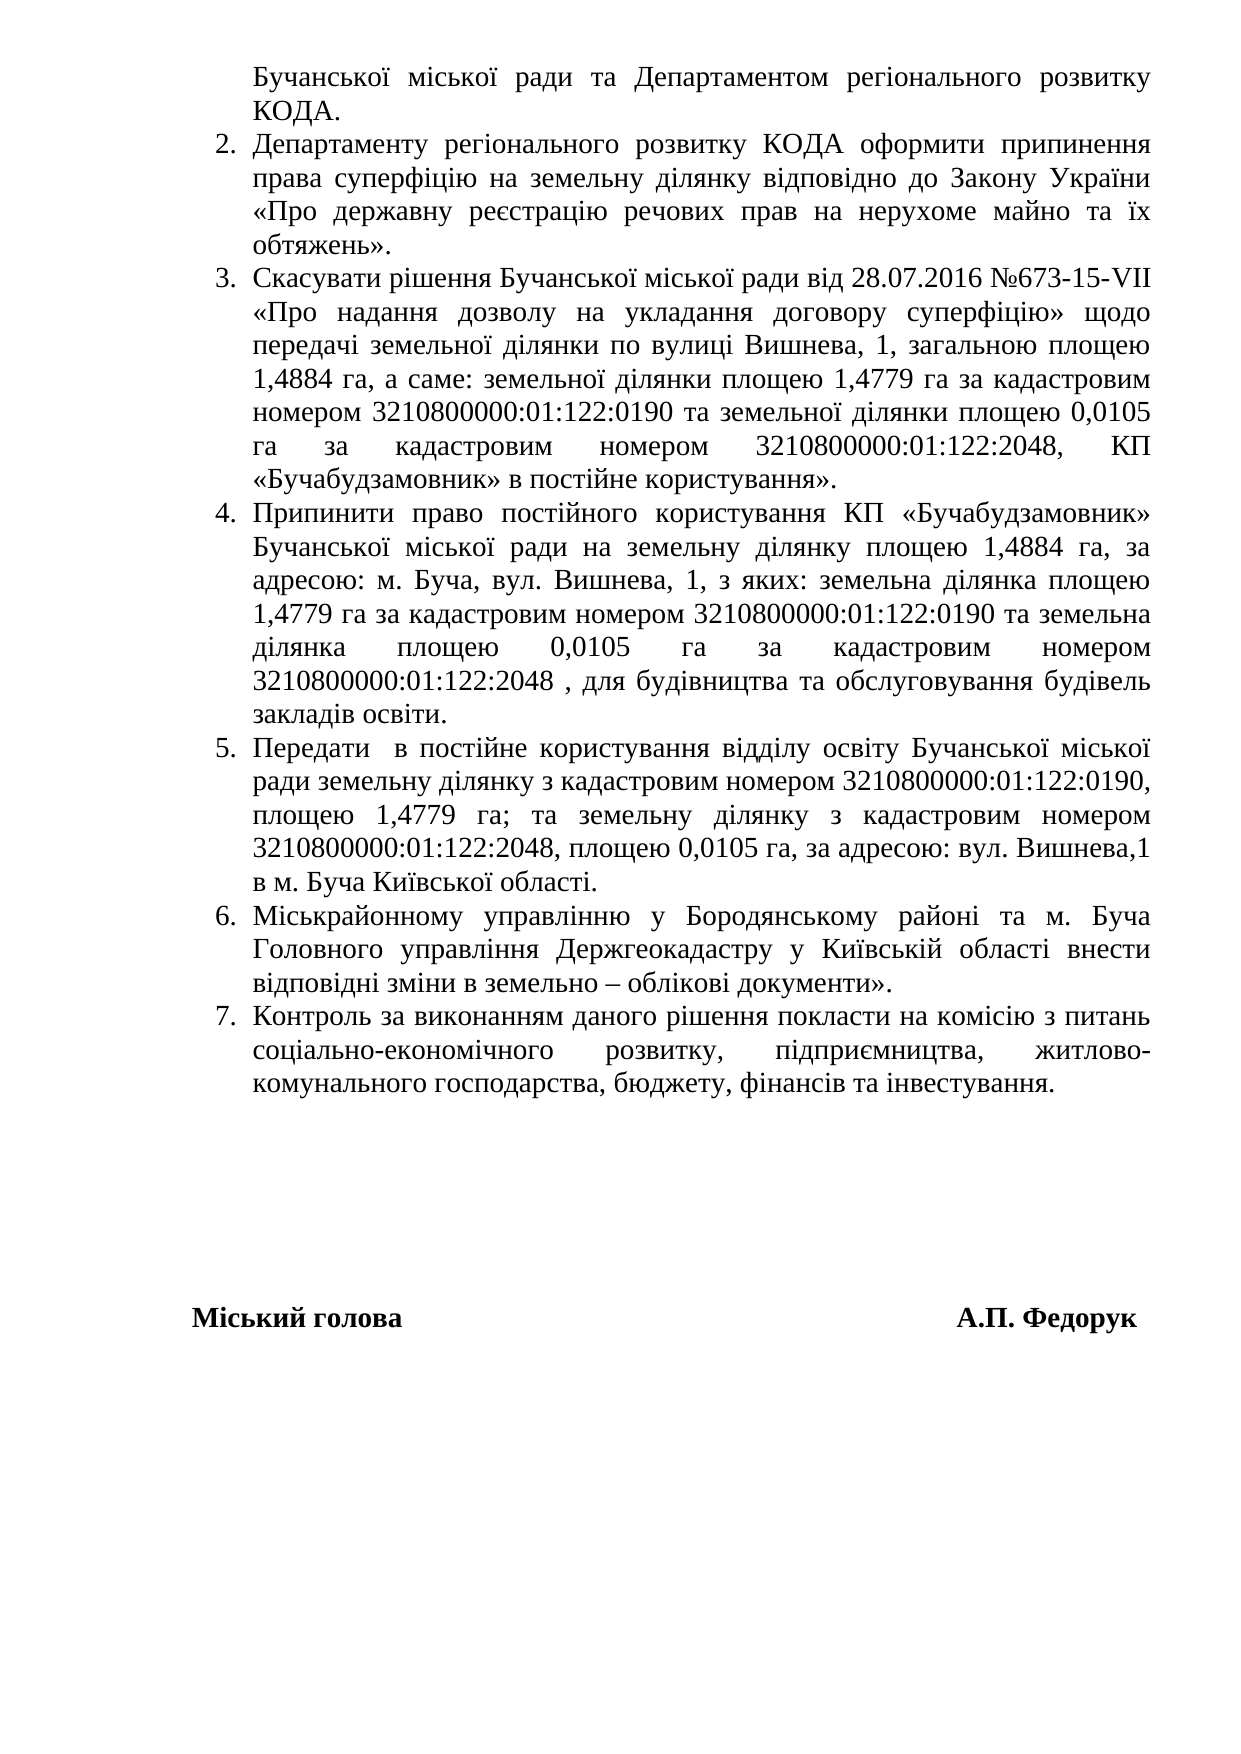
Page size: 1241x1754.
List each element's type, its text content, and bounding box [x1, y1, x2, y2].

list Міськрайонному управлінню у Бородянському районі та м. Буча Головного управління Держгеокадастру у Київській області внести відповідні зміни в земельно – облікові документи». [215, 898, 1152, 998]
list Департаменту регіонального розвитку КОДА оформити припинення права суперфіцію на земельну ділянку відповідно до Закону України «Про державну реєстрацію речових прав на нерухоме майно та їх обтяжень». [215, 126, 1152, 260]
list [215, 59, 1152, 126]
list Припинити право постійного користування КП «Бучабудзамовник» Бучанської міської ради на земельну ділянку площею 1,4884 га, за адресою: м. Буча, вул. Вишнева, 1, з яких: земельна ділянка площею 1,4779 га за кадастровим номером 3210800000:01:122:0190 та земельна ділянка площею 0,0105 га за кадастровим номером 3210800000:01:122:2048 , для будівництва та обслуговування будівель закладів освіти. [215, 495, 1152, 730]
list Контроль за виконанням даного рішення покласти на комісію з питань соціально-економічного розвитку, підприємництва, житлово-комунального господарства, бюджету, фінансів та інвестування. [215, 998, 1152, 1099]
list Передати в постійне користування відділу освіту Бучанської міської ради земельну ділянку з кадастровим номером 3210800000:01:122:0190, площею 1,4779 га; та земельну ділянку з кадастровим номером 3210800000:01:122:2048, площею 0,0105 га, за адресою: вул. Вишнева,1 в м. Буча Київської області. [215, 730, 1152, 898]
list Скасувати рішення Бучанської міської ради від 28.07.2016 №673-15-VII «Про надання дозволу на укладання договору суперфіцію» щодо передачі земельної ділянки по вулиці Вишнева, 1, загальною площею 1,4884 га, а саме: земельної ділянки площею 1,4779 га за кадастровим номером 3210800000:01:122:0190 та земельної ділянки площею 0,0105 га за кадастровим номером 3210800000:01:122:2048, КП «Бучабудзамовник» в постійне користування». [215, 260, 1152, 495]
subtitle Міський голова А.П. Федорук [177, 1300, 1152, 1334]
